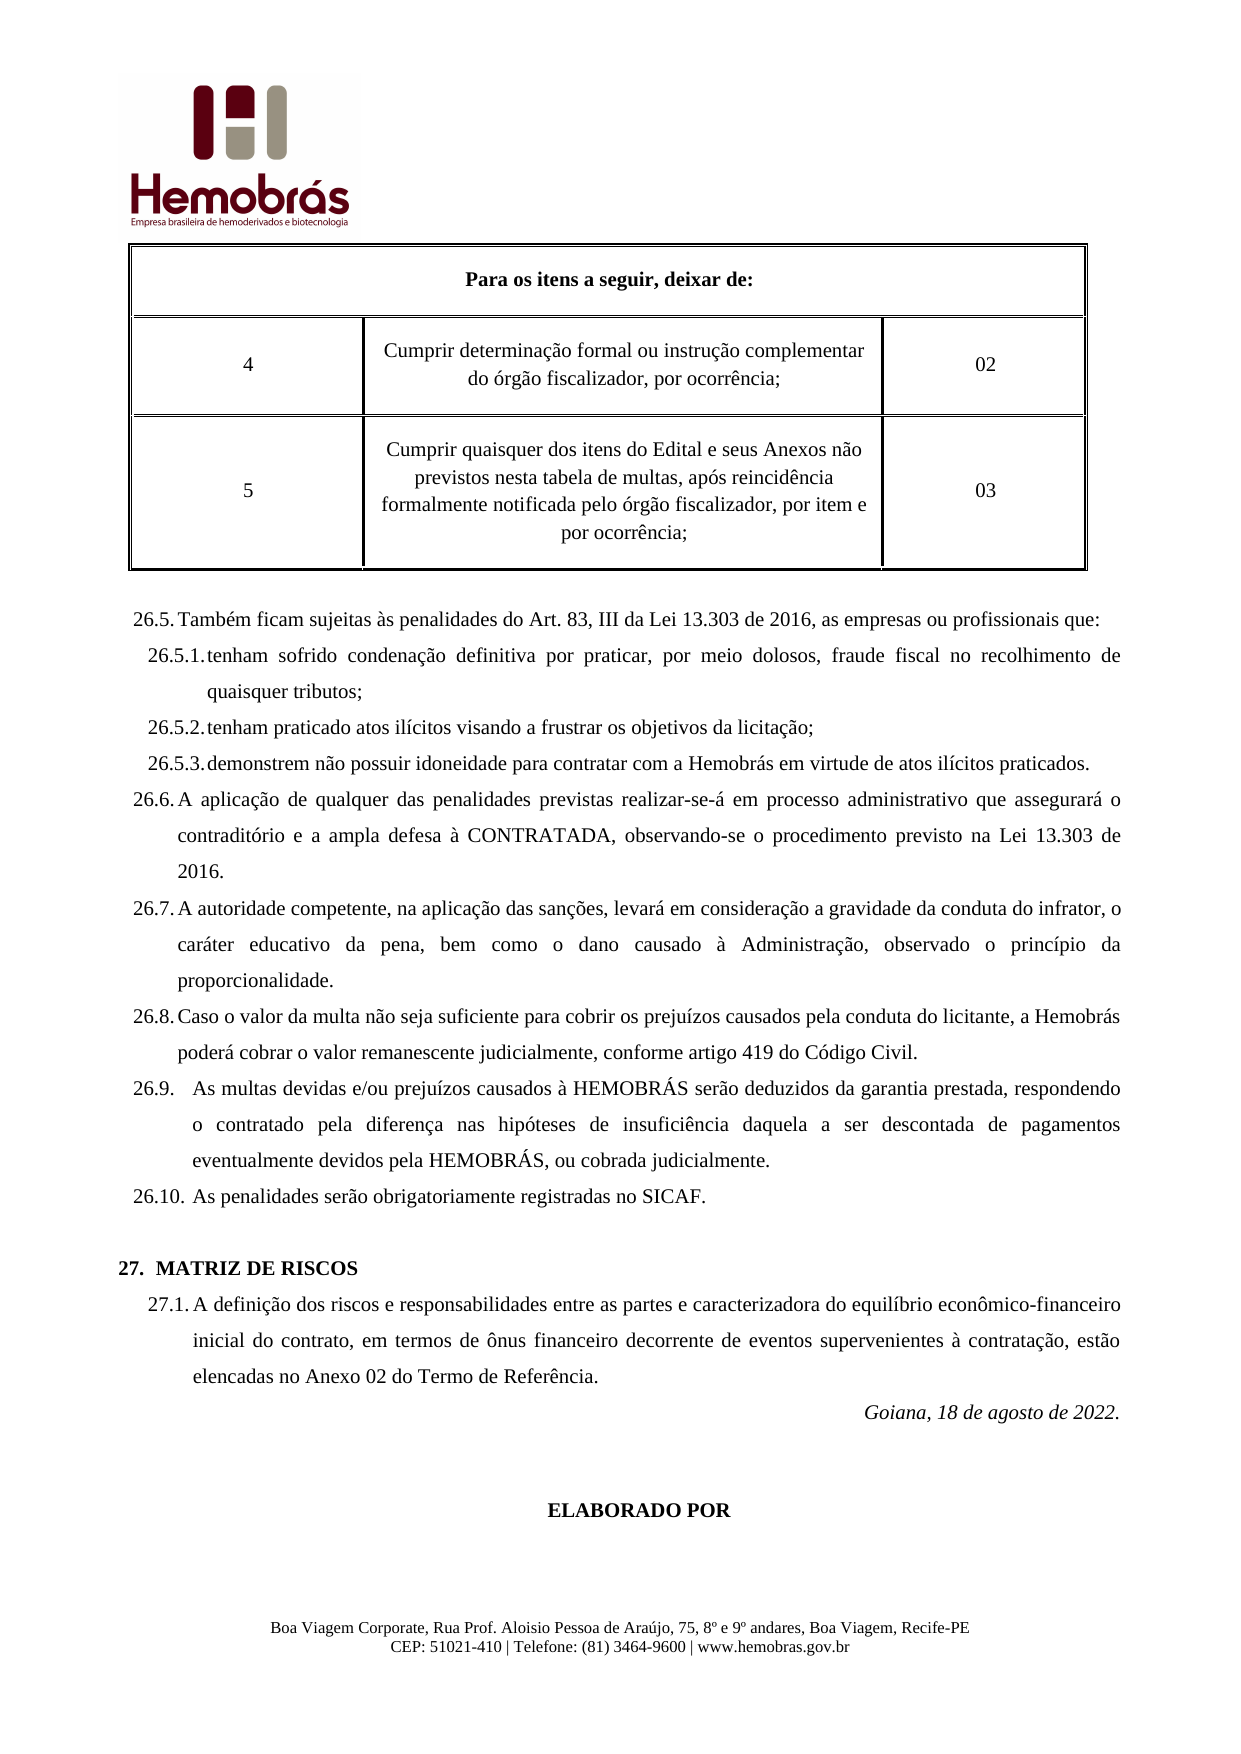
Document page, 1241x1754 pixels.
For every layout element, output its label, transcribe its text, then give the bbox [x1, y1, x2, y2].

list As penalidades serão obrigatoriamente registradas no SICAF. [133, 1184, 1122, 1208]
list A aplicação de qualquer das penalidades previstas realizar-se-á em processo administrativo que assegurará o contraditório e a ampla defesa à CONTRATADA, observando-se o procedimento previsto na Lei 13.303 de 2016. [133, 787, 1122, 883]
table_cell 5 [132, 414, 363, 568]
list As multas devidas e/ou prejuízos causados à HEMOBRÁS serão deduzidos da garantia prestada, respondendo o contratado pela diferença nas hipóteses de insuficiência daquela a ser descontada de pagamentos eventualmente devidos pela HEMOBRÁS, ou cobrada judicialmente. [133, 1076, 1122, 1172]
list A autoridade competente, na aplicação das sanções, levará em consideração a gravidade da conduta do infrator, o caráter educativo da pena, bem como o dano causado à Administração, observado o princípio da proporcionalidade. [133, 895, 1122, 992]
list Também ficam sujeitas às penalidades do Art. 83, III da Lei 13.303 de 2016, as empresas ou profissionais que: [133, 607, 1122, 631]
list tenham praticado atos ilícitos visando a frustrar os objetivos da licitação; [148, 715, 1122, 739]
table_cell 4 [132, 315, 362, 413]
list demonstrem não possuir idoneidade para contratar com a Hemobrás em virtude de atos ilícitos praticados. [148, 751, 1122, 775]
table_cell Cumprir quaisquer dos itens do Edital e seus Anexos não previstos nesta tabela de multas, após reincidência formalmente notificada pelo órgão fiscalizador, por item e por ocorrência; [363, 417, 882, 568]
table_cell 02 [884, 315, 1085, 413]
list tenham sofrido condenação definitiva por praticar, por meio dolosos, fraude fiscal no recolhimento de quaisquer tributos; [148, 643, 1122, 703]
table_cell 03 [882, 414, 1085, 568]
text Goiana, 18 de agosto de 2022. [180, 1400, 1122, 1424]
table_cell Cumprir determinação formal ou instrução complementar do órgão fiscalizador, por ocorrência; [365, 318, 881, 413]
text ELABORADO POR [156, 1498, 1122, 1522]
text MATRIZ DE RISCOS [118, 1256, 1122, 1280]
list Caso o valor da multa não seja suficiente para cobrir os prejuízos causados pela conduta do licitante, a Hemobrás poderá cobrar o valor remanescente judicialmente, conforme artigo 419 do Código Civil. [133, 1003, 1122, 1064]
picture [118, 73, 362, 243]
list A definição dos riscos e responsabilidades entre as partes e caracterizadora do equilíbrio econômico-financeiro inicial do contrato, em termos de ônus financeiro decorrente de eventos supervenientes à contratação, estão elencadas no Anexo 02 do Termo de Referência. [148, 1292, 1122, 1388]
table_cell Para os itens a seguir, deixar de: [132, 247, 1084, 314]
